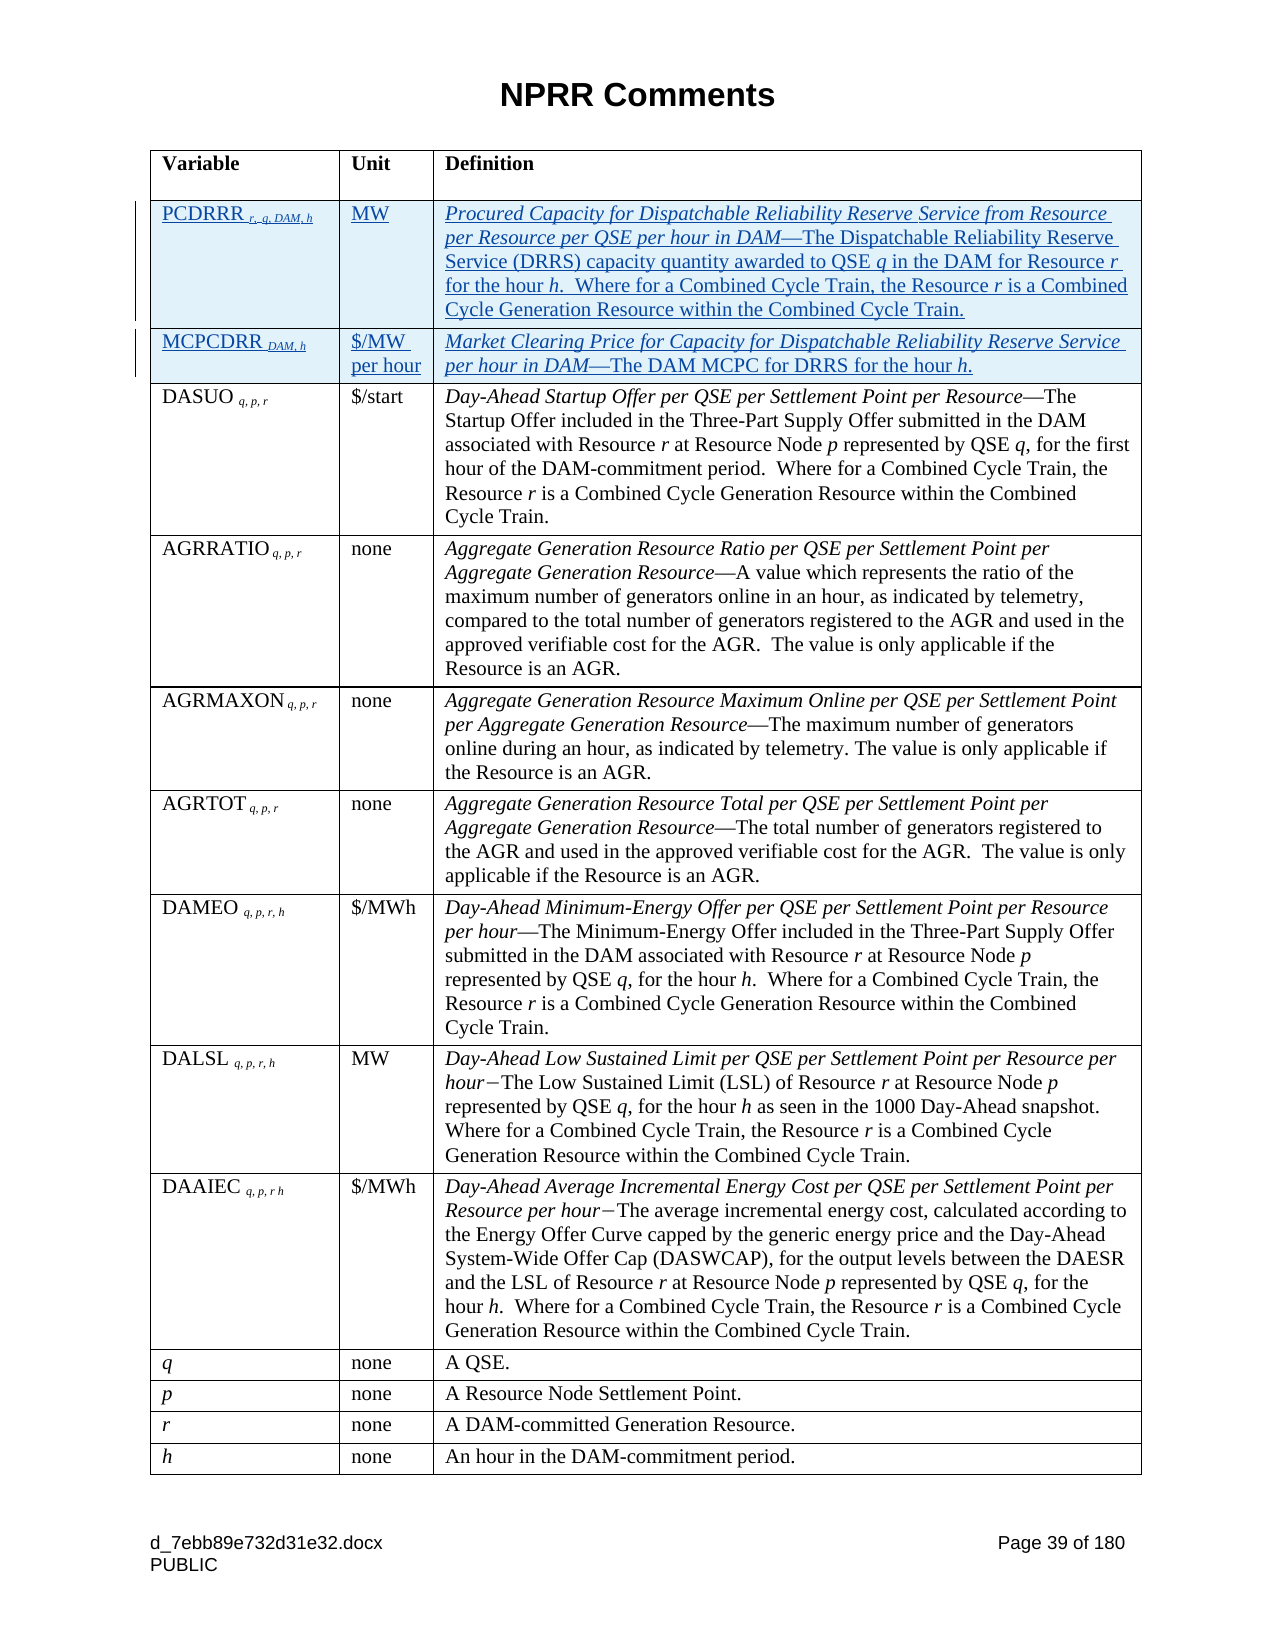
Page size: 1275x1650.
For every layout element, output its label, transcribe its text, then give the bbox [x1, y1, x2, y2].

table_cell AGRTOT q, p, r [151, 791, 339, 893]
table_cell none [340, 536, 433, 686]
table_cell Aggregate Generation Resource Ratio per QSE per Settlement Point per Aggregate Generation Resource—A value which represents the ratio of the maximum number of generators online in an hour, as indicated by telemetry, compared to the total number of generators registered to the AGR and used in the approved verifiable cost for the AGR. The value is only applicable if the Resource is an AGR. [434, 536, 1141, 686]
table_cell DALSL q, p, r, h [151, 1046, 339, 1173]
table_header Definition [434, 151, 1141, 200]
table_cell An hour in the DAM-commitment period. [434, 1444, 1141, 1474]
table_header Variable [151, 151, 339, 200]
table_cell q [151, 1350, 339, 1380]
table_cell $/MWh [340, 1174, 433, 1348]
table_cell none [340, 1444, 433, 1474]
table_cell none [340, 791, 433, 893]
table_cell AGRMAXON q, p, r [151, 688, 339, 790]
table_cell DASUO q, p, r [151, 384, 339, 535]
table_cell DAMEO q, p, r, h [151, 895, 339, 1045]
table_cell Day-Ahead Minimum-Energy Offer per QSE per Settlement Point per Resource per hour—The Minimum-Energy Offer included in the Three-Part Supply Offer submitted in the DAM associated with Resource r at Resource Node p represented by QSE q, for the hour h. Where for a Combined Cycle Train, the Resource r is a Combined Cycle Generation Resource within the Combined Cycle Train. [434, 895, 1141, 1045]
table_cell p [151, 1381, 339, 1411]
table_cell MW [340, 1046, 433, 1173]
table_cell $/MWh [340, 895, 433, 1045]
table_cell Day-Ahead Startup Offer per QSE per Settlement Point per Resource—The Startup Offer included in the Three-Part Supply Offer submitted in the DAM associated with Resource r at Resource Node p represented by QSE q, for the first hour of the DAM-commitment period. Where for a Combined Cycle Train, the Resource r is a Combined Cycle Generation Resource within the Combined Cycle Train. [434, 384, 1141, 535]
table_cell h [151, 1444, 339, 1474]
table_cell Day-Ahead Average Incremental Energy Cost per QSE per Settlement Point per Resource per hourThe average incremental energy cost, calculated according to the Energy Offer Curve capped by the generic energy price and the Day-Ahead System-Wide Offer Cap (DASWCAP), for the output levels between the DAESR and the LSL of Resource r at Resource Node p represented by QSE q, for the hour h. Where for a Combined Cycle Train, the Resource r is a Combined Cycle Generation Resource within the Combined Cycle Train. [434, 1174, 1141, 1348]
table_cell A DAM-committed Generation Resource. [434, 1412, 1141, 1443]
table_cell A Resource Node Settlement Point. [434, 1381, 1141, 1411]
table_cell DAAIEC q, p, r h [151, 1174, 339, 1348]
table_cell A QSE. [434, 1350, 1141, 1380]
table_cell Day-Ahead Low Sustained Limit per QSE per Settlement Point per Resource per hour¾The Low Sustained Limit (LSL) of Resource r at Resource Node p represented by QSE q, for the hour h as seen in the 1000 Day-Ahead snapshot. Where for a Combined Cycle Train, the Resource r is a Combined Cycle Generation Resource within the Combined Cycle Train. [434, 1046, 1141, 1173]
table_cell none [340, 1412, 433, 1443]
table_cell none [340, 688, 433, 790]
table_cell none [340, 1350, 433, 1380]
table_cell $/start [340, 384, 433, 535]
table_header Unit [340, 151, 433, 200]
table_cell Aggregate Generation Resource Total per QSE per Settlement Point per Aggregate Generation Resource—The total number of generators registered to the AGR and used in the approved verifiable cost for the AGR. The value is only applicable if the Resource is an AGR. [434, 791, 1141, 893]
table_cell AGRRATIO q, p, r [151, 536, 339, 686]
table_cell Aggregate Generation Resource Maximum Online per QSE per Settlement Point per Aggregate Generation Resource—The maximum number of generators online during an hour, as indicated by telemetry. The value is only applicable if the Resource is an AGR. [434, 688, 1141, 790]
table_cell none [340, 1381, 433, 1411]
table_cell r [151, 1412, 339, 1443]
